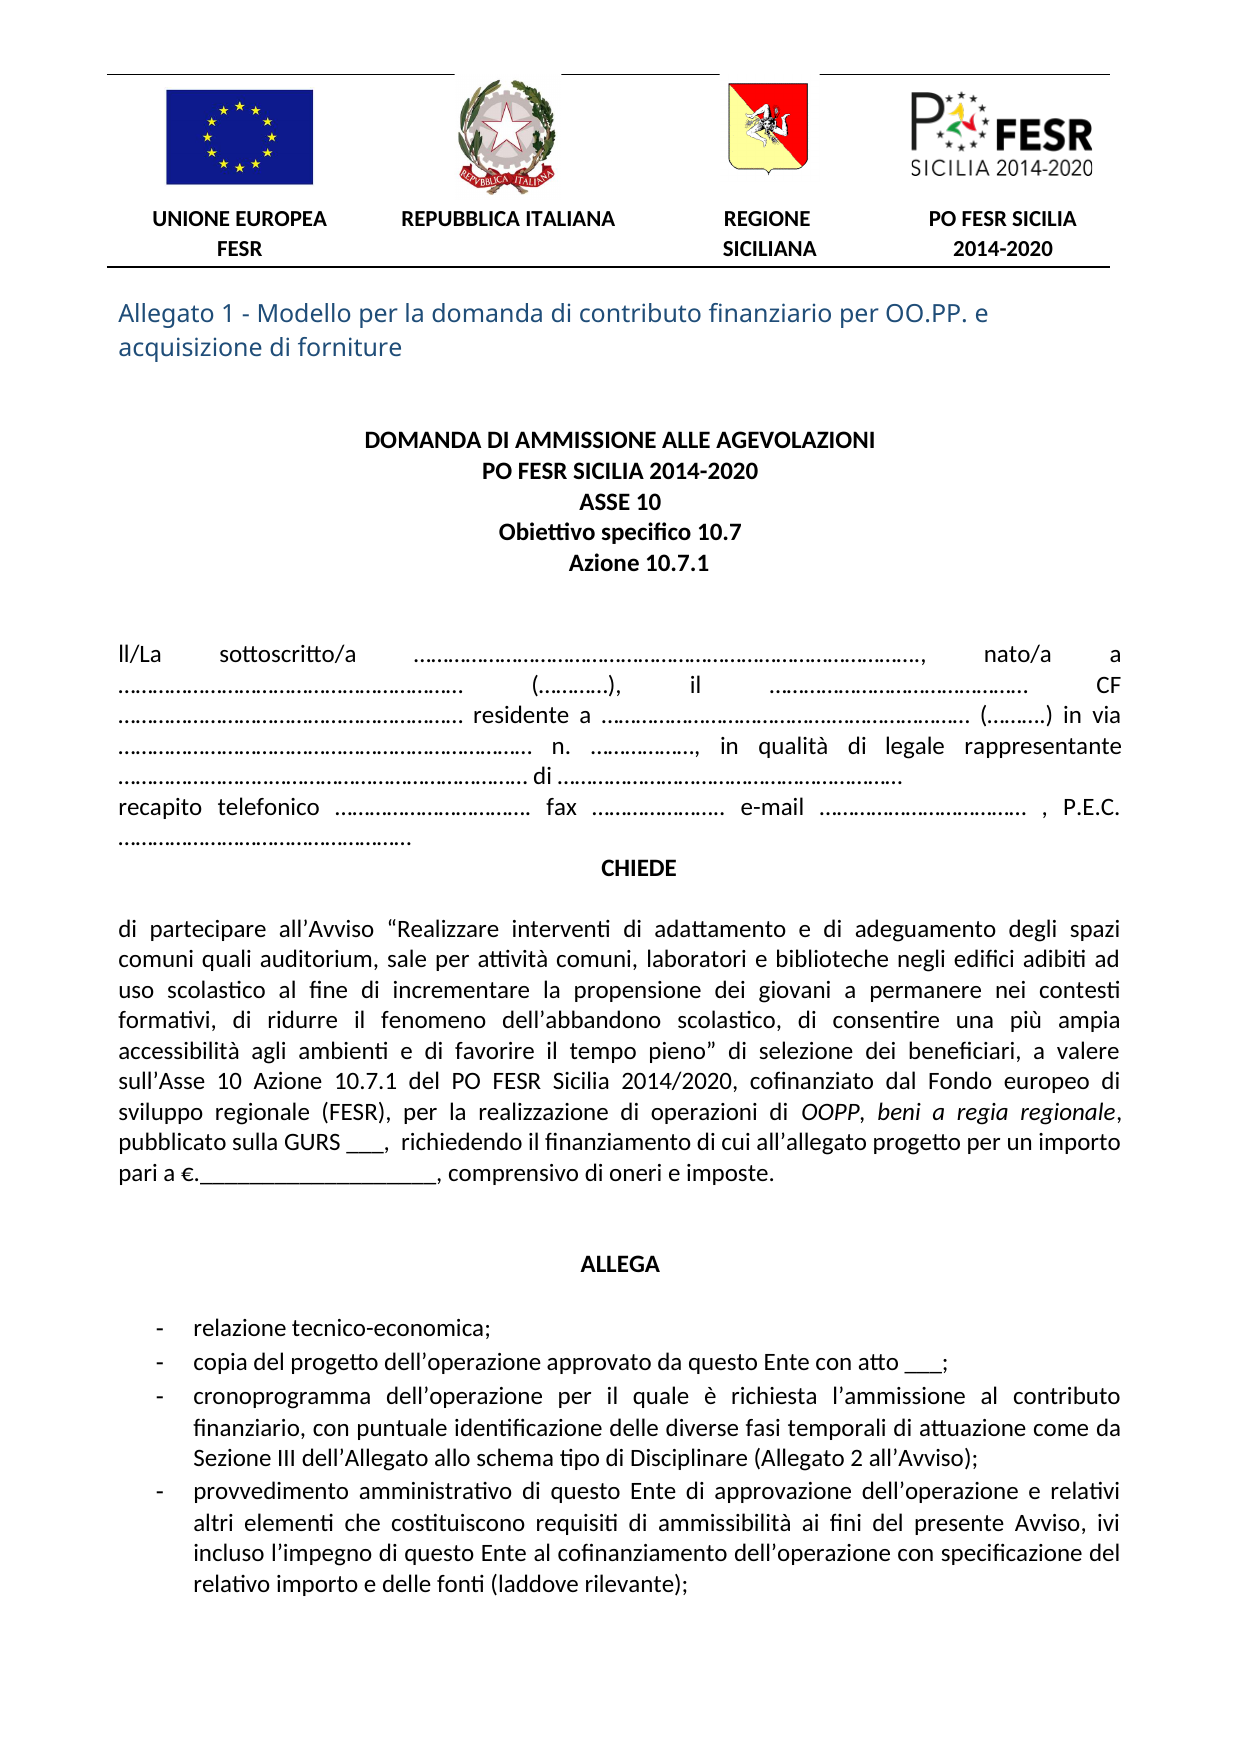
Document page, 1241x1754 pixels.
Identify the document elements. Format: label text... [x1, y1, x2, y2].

text DOMANDA DI AMMISSIONE ALLE AGEVOLAZIONI [118, 424, 1122, 455]
list Azione 10.7.1 [156, 547, 1122, 577]
text PO FESR SICILIA 2014-2020 [118, 455, 1122, 486]
list copia del progetto dell’operazione approvato da questo Ente con atto ___; [156, 1344, 1122, 1378]
text ASSE 10 [118, 486, 1122, 516]
text di partecipare all’Avviso “Realizzare interventi di adattamento e di adeguamento degli spazi comuni quali auditorium, sale per attività comuni, laboratori e biblioteche negli edifici adibiti ad uso scolastico al fine di incrementare la propensione dei giovani a permanere nei contesti formativi, di ridurre il fenomeno dell’abbandono scolastico, di consentire una più ampia accessibilità agli ambienti e di favorire il tempo pieno” di selezione dei beneficiari, a valere sull’Asse 10 Azione 10.7.1 del PO FESR Sicilia 2014/2020, cofinanziato dal Fondo europeo di sviluppo regionale (FESR), per la realizzazione di operazioni di OOPP, beni a regia regionale, pubblicato sulla GURS ___, richiedendo il finanziamento di cui all’allegato progetto per un importo pari a €.___________________, comprensivo di oneri e imposte. [118, 913, 1122, 1188]
text Obiettivo specifico 10.7 [118, 516, 1122, 547]
picture [719, 74, 820, 182]
list relazione tecnico-economica; [156, 1310, 1122, 1344]
text ll/La sottoscritto/a ……………………………………………………………………………., nato/a a …………………………………………………… (…………), il ……………………………………… CF …………………………………………………… residente a ………………………………….…………………… (……….) in via ……………………………………………………………… n. ………………, in qualità di legale rappresentante ……………………..……………………………………… di …………………………………………………… [118, 638, 1122, 791]
picture [911, 91, 1093, 176]
text ALLEGA [118, 1249, 1122, 1279]
text recapito telefonico ……………………………. fax ………………….. e-mail ……………………………… , P.E.C. …………………………………………… [118, 791, 1122, 852]
picture [163, 87, 316, 187]
list cronoprogramma dell’operazione per il quale è richiesta l’ammissione al contributo finanziario, con puntuale identificazione delle diverse fasi temporali di attuazione come da Sezione III dell’Allegato allo schema tipo di Disciplinare (Allegato 2 all’Avviso); [156, 1378, 1122, 1473]
picture [454, 74, 562, 200]
list provvedimento amministrativo di questo Ente di approvazione dell’operazione e relativi altri elementi che costituiscono requisiti di ammissibilità ai fini del presente Avviso, ivi incluso l’impegno di questo Ente al cofinanziamento dell’operazione con specificazione del relativo importo e delle fonti (laddove rilevante); [156, 1473, 1122, 1598]
list CHIEDE [156, 852, 1122, 882]
subtitle Allegato 1 - Modello per la domanda di contributo finanziario per OO.PP. e acquisizione di forniture [118, 295, 1122, 363]
